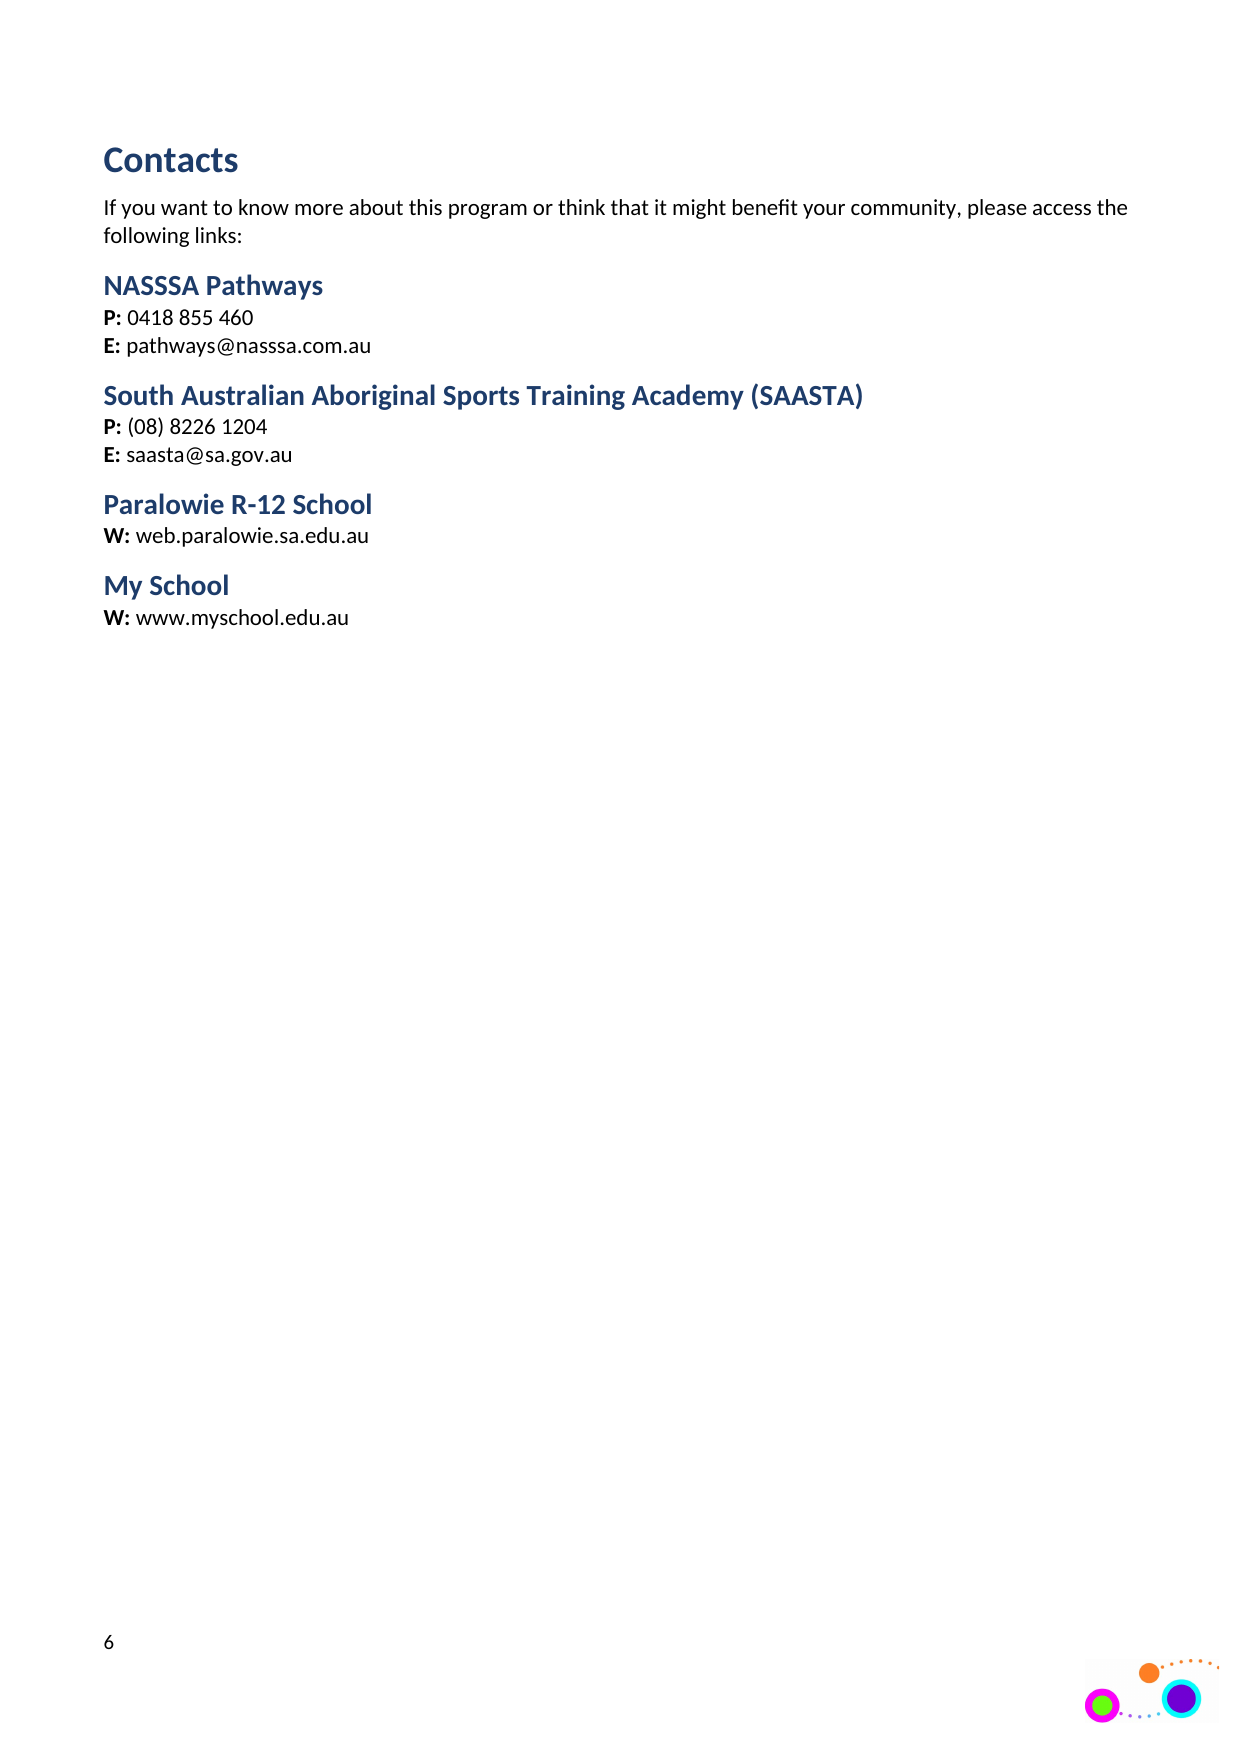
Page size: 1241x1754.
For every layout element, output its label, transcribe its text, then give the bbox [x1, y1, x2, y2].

text P: (08) 8226 1204 [103, 412, 1137, 440]
subtitle My School [103, 567, 1137, 603]
subtitle NASSSA Pathways [103, 267, 1137, 303]
text E: saasta@sa.gov.au [103, 440, 1137, 468]
text E: pathways@nasssa.com.au [103, 331, 1137, 359]
text P: 0418 855 460 [103, 303, 1137, 331]
subtitle South Australian Aboriginal Sports Training Academy (SAASTA) [103, 377, 1137, 412]
subtitle Contacts [103, 136, 1137, 182]
subtitle Paralowie R-12 School [103, 486, 1137, 522]
text If you want to know more about this program or think that it might benefit your community, please access the following links: [103, 193, 1137, 249]
picture [1085, 1659, 1220, 1723]
text W: www.myschool.edu.au [103, 603, 1137, 631]
text W: web.paralowie.sa.edu.au [103, 522, 1137, 549]
